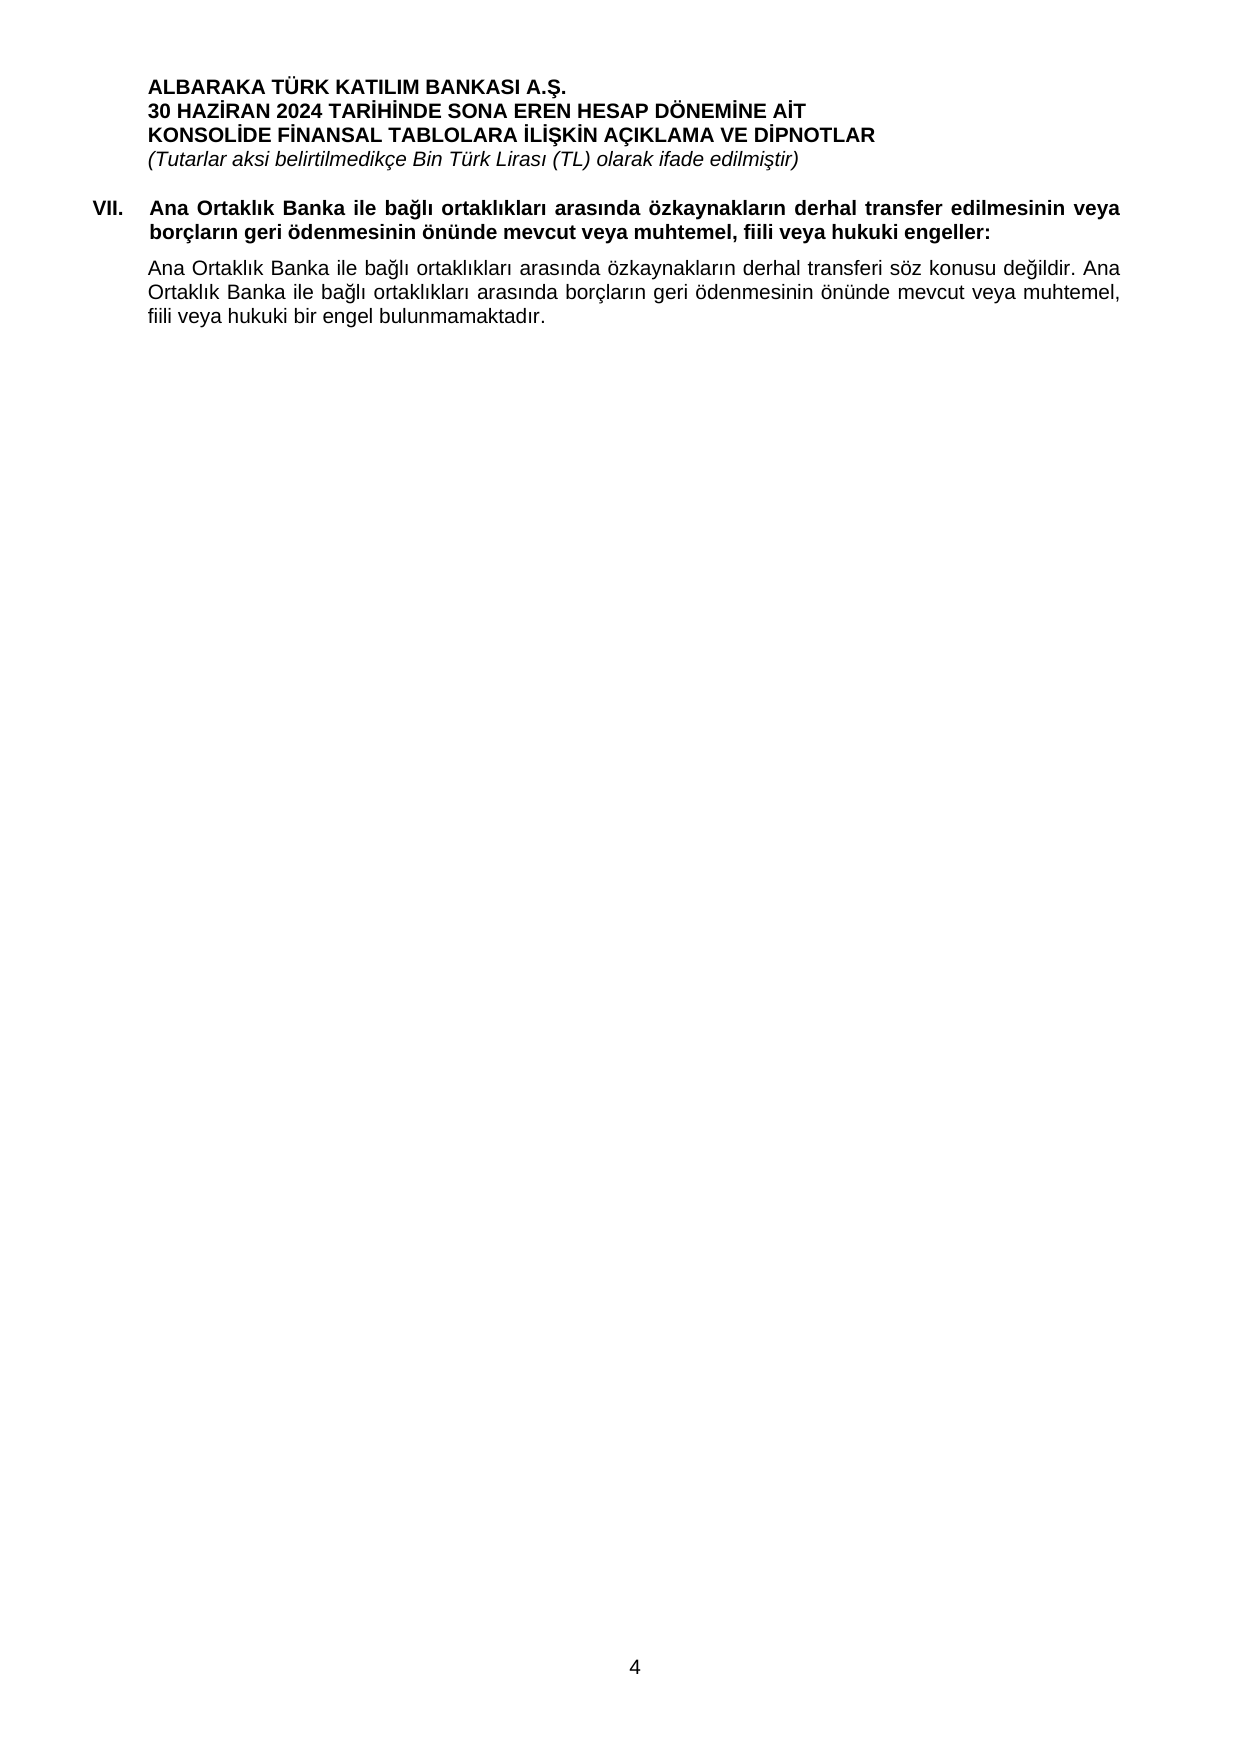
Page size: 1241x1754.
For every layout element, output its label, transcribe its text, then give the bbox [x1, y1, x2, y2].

text VII. Ana Ortaklık Banka ile bağlı ortaklıkları arasında özkaynakların derhal transfer edilmesinin veya borçların geri ödenmesinin önünde mevcut veya muhtemel, fiili veya hukuki engeller: [92, 196, 1122, 244]
text Ana Ortaklık Banka ile bağlı ortaklıkları arasında özkaynakların derhal transferi söz konusu değildir. Ana Ortaklık Banka ile bağlı ortaklıkları arasında borçların geri ödenmesinin önünde mevcut veya muhtemel, fiili veya hukuki bir engel bulunmamaktadır. [148, 256, 1122, 328]
